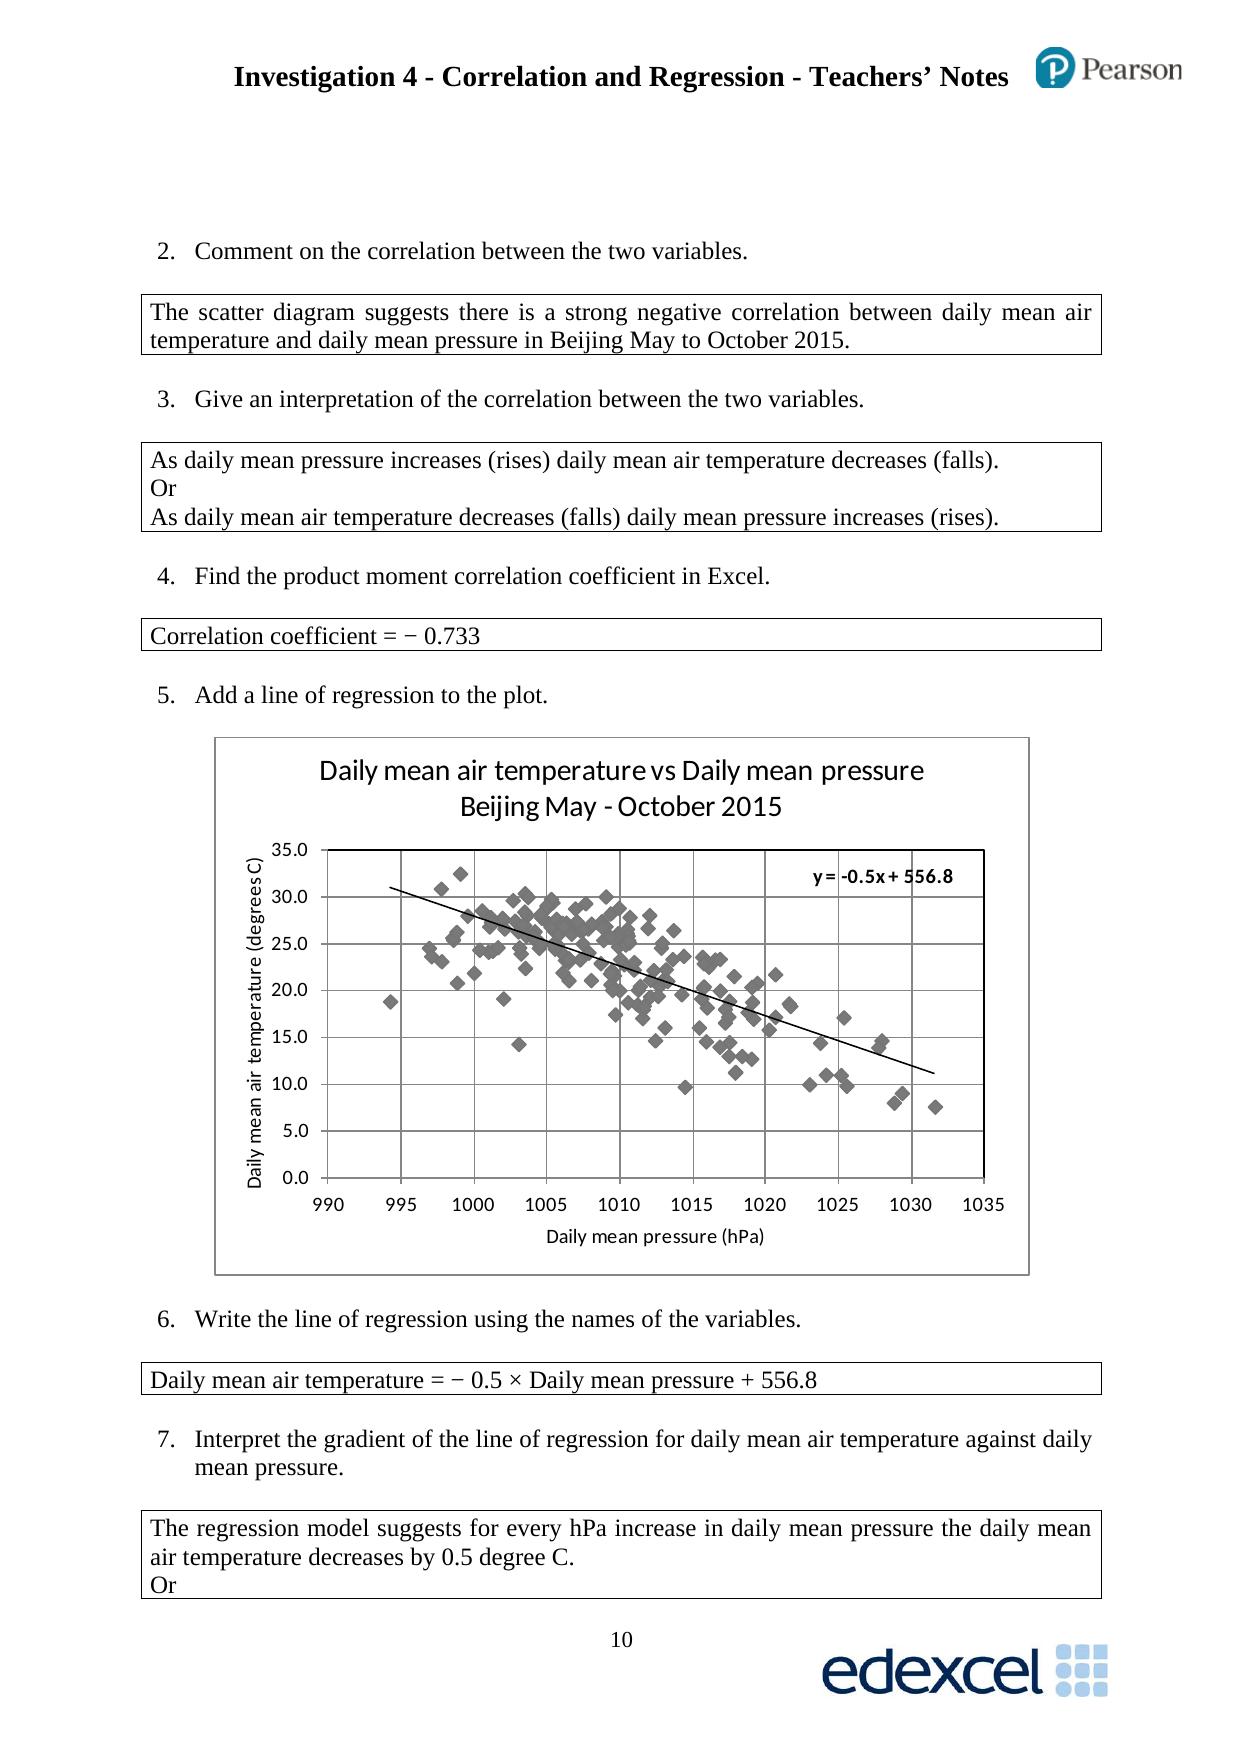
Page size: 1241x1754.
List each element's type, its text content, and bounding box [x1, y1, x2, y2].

list Give an interpretation of the correlation between the two variables. [157, 384, 1093, 413]
list Find the product moment correlation coefficient in Excel. [157, 561, 1093, 589]
picture [822, 1644, 1108, 1697]
text Correlation coefficient = − 0.733 [142, 619, 1101, 650]
text The scatter diagram suggests there is a strong negative correlation between daily mean air temperature and daily mean pressure in Beijing May to October 2015. [142, 295, 1101, 354]
picture [1060, 46, 1181, 87]
text As daily mean air temperature decreases (falls) daily mean pressure increases (rises). [142, 499, 1101, 531]
text Or [150, 1571, 1093, 1598]
picture [1034, 46, 1051, 87]
list Add a line of regression to the plot. [157, 680, 1093, 709]
text The regression model suggests for every hPa increase in daily mean pressure the daily mean air temperature decreases by 0.5 degree C. [142, 1511, 1101, 1571]
picture [1042, 55, 1068, 84]
text As daily mean pressure increases (rises) daily mean air temperature decreases (falls). [142, 443, 1101, 473]
text Daily mean air temperature = − 0.5 × Daily mean pressure + 556.8 [142, 1363, 1101, 1394]
list Interpret the gradient of the line of regression for daily mean air temperature against daily mean pressure. [157, 1424, 1093, 1481]
list Comment on the correlation between the two variables. [157, 236, 1093, 265]
text Or [150, 473, 1093, 499]
list Write the line of regression using the names of the variables. [157, 1304, 1093, 1333]
